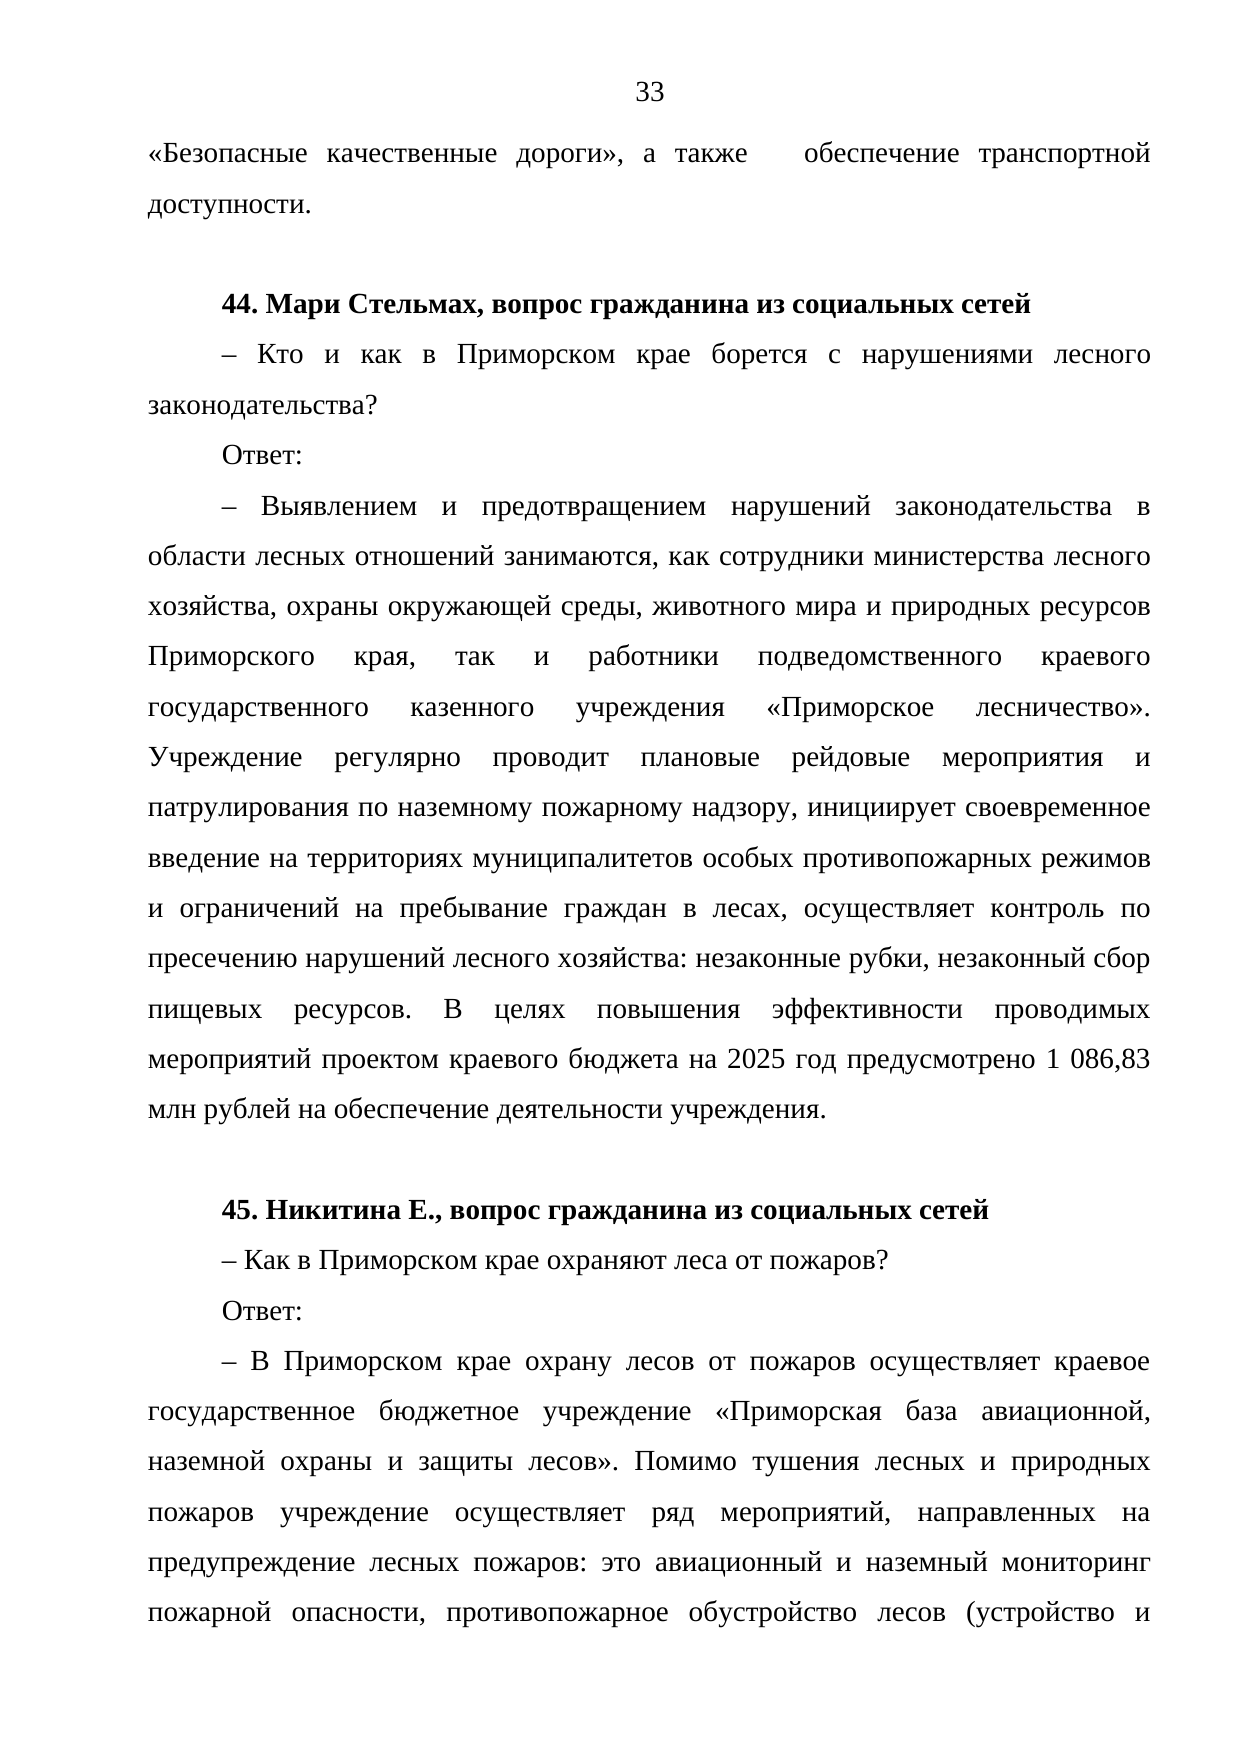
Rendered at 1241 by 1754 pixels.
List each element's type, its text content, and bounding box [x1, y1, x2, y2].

text – Как в Приморском крае охраняют леса от пожаров? [148, 1242, 1152, 1276]
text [148, 1343, 1152, 1628]
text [148, 135, 1152, 219]
text – Выявлением и предотвращением нарушений законодательства в области лесных отношений занимаются, как сотрудники министерства лесного хозяйства, охраны окружающей среды, животного мира и природных ресурсов Приморского края, так и работники подведомственного краевого государственного казенного учреждения «Приморское лесничество». Учреждение регулярно проводит плановые рейдовые мероприятия и патрулирования по наземному пожарному надзору, инициирует своевременное введение на территориях муниципалитетов особых противопожарных режимов и ограничений на пребывание граждан в лесах, осуществляет контроль по пресечению нарушений лесного хозяйства: незаконные рубки, незаконный сбор пищевых ресурсов. В целях повышения эффективности проводимых мероприятий проектом краевого бюджета на 2025 год предусмотрено 1 086,83 млн рублей на обеспечение деятельности учреждения. [148, 488, 1152, 1125]
text Ответ: [148, 1293, 1152, 1326]
text 44. Мари Стельмах, вопрос гражданина из социальных сетей [148, 286, 1152, 320]
text Ответ: [148, 437, 1152, 471]
text 45. Никитина Е., вопрос гражданина из социальных сетей [148, 1192, 1152, 1226]
text – Кто и как в Приморском крае борется с нарушениями лесного законодательства? [148, 337, 1152, 421]
